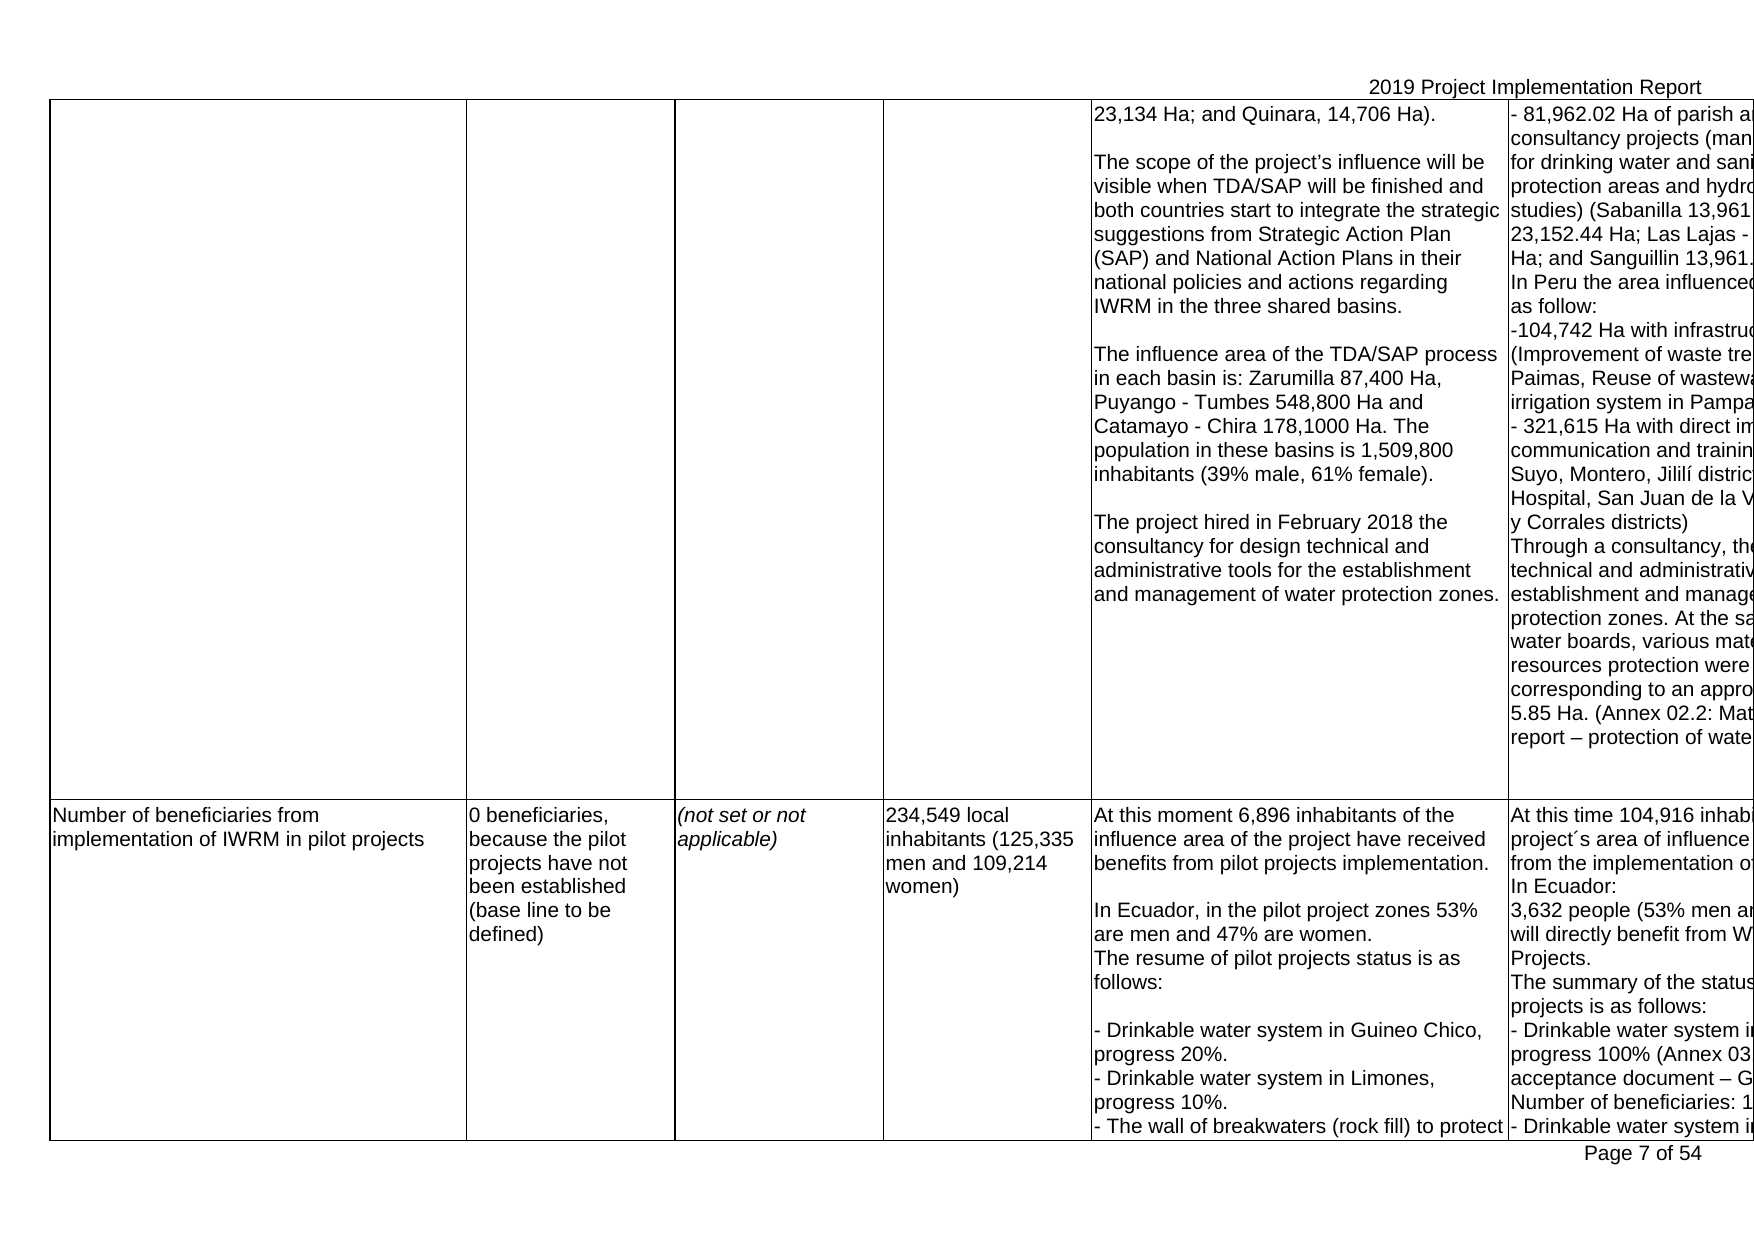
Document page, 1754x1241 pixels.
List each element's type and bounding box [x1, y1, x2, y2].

table_cell [884, 800, 1091, 1140]
table_cell [467, 100, 674, 799]
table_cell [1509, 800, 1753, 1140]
table_cell [884, 100, 1091, 799]
table_cell [51, 800, 466, 1140]
table_cell [1092, 100, 1508, 799]
table_cell [467, 800, 674, 1140]
table_cell [676, 800, 883, 1140]
table_cell [1509, 100, 1753, 799]
table_cell [51, 100, 466, 799]
table_cell [1092, 800, 1508, 1140]
table_cell [676, 100, 883, 799]
